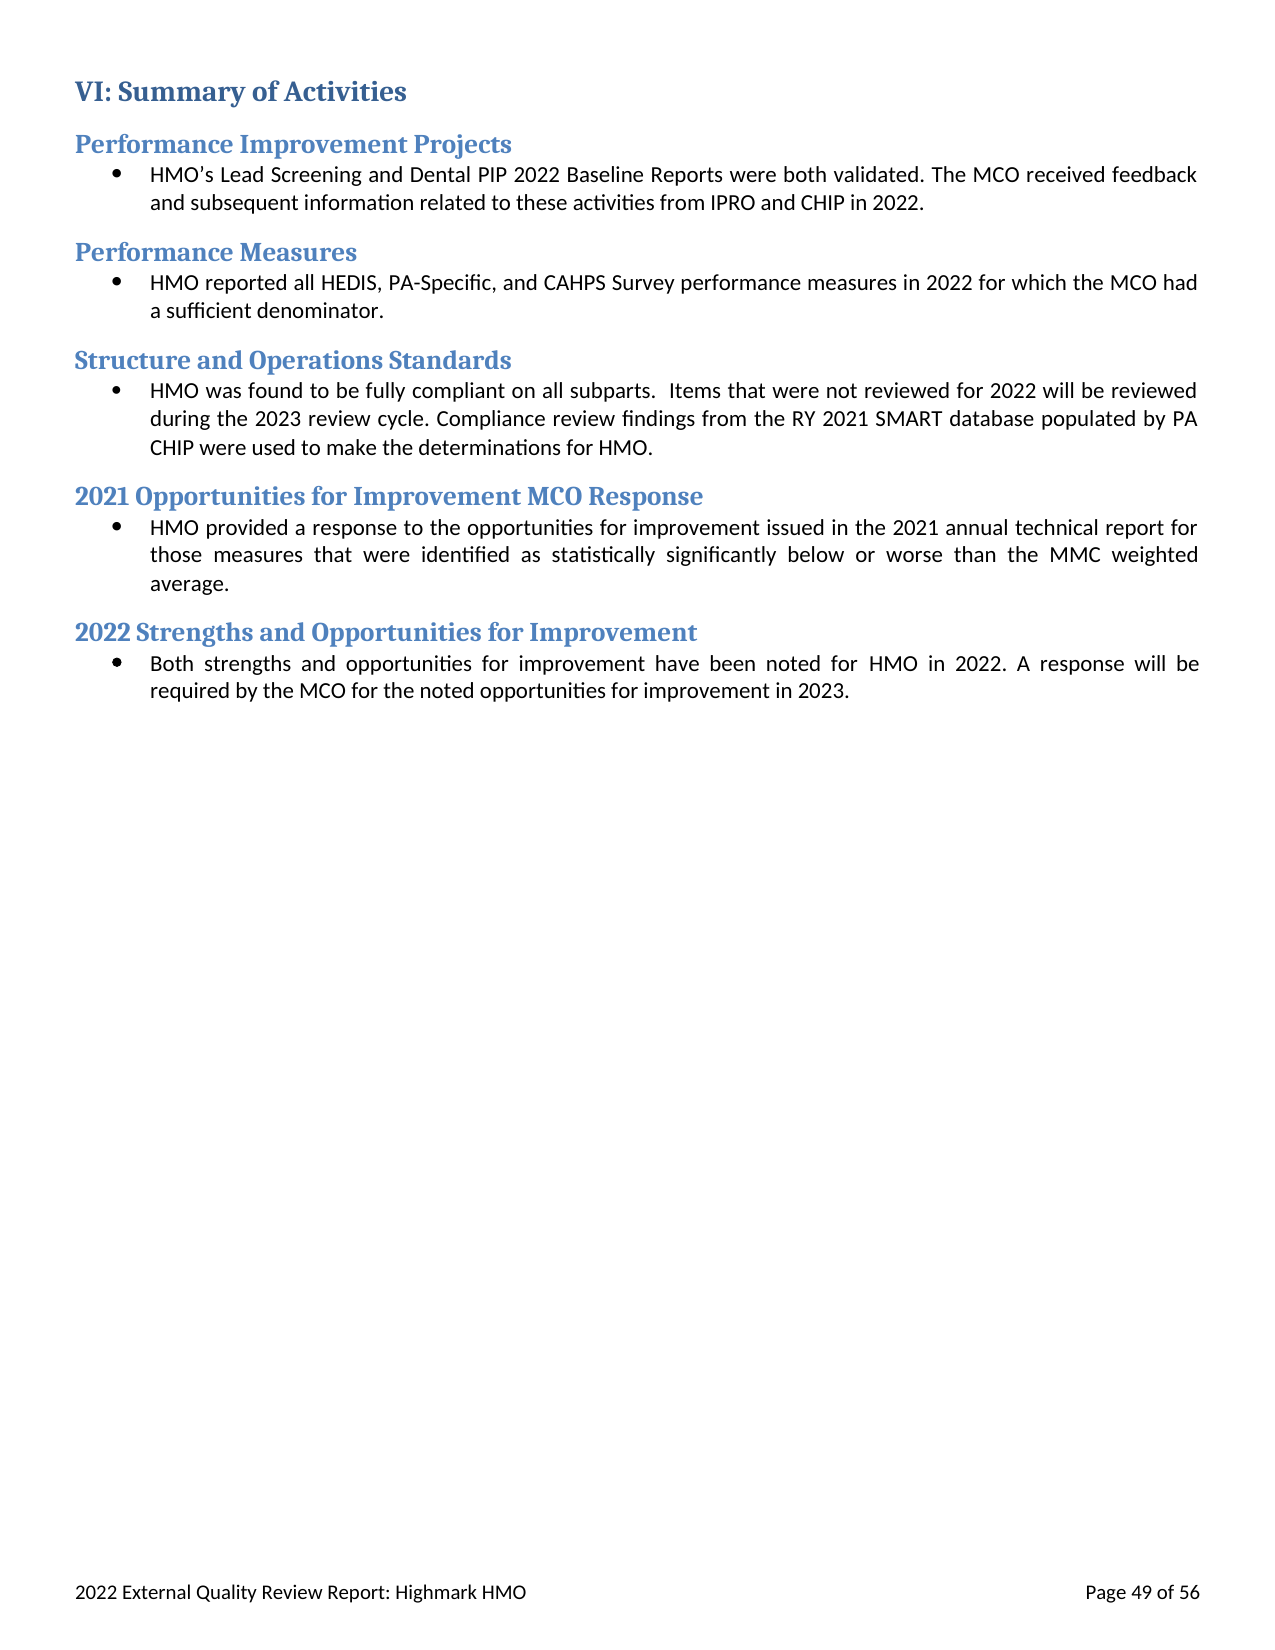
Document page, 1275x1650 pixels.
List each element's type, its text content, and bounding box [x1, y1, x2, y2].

list Both strengths and opportunities for improvement have been noted for HMO in 2022. A response will be required by the MCO for the noted opportunities for improvement in 2023. [112, 649, 1200, 705]
list HMO provided a response to the opportunities for improvement issued in the 2021 annual technical report for those measures that were identified as statistically significantly below or worse than the MMC weighted average. [112, 513, 1200, 597]
subtitle Structure and Operations Standards [75, 345, 1200, 377]
list HMO was found to be fully compliant on all subparts. Items that were not reviewed for 2022 will be reviewed during the 2023 review cycle. Compliance review findings from the RY 2021 SMART database populated by PA CHIP were used to make the determinations for HMO. [112, 377, 1200, 461]
subtitle Performance Improvement Projects [75, 129, 1200, 161]
subtitle 2021 Opportunities for Improvement MCO Response [75, 481, 1200, 513]
subtitle 2022 Strengths and Opportunities for Improvement [75, 617, 1200, 649]
list HMO reported all HEDIS, PA-Specific, and CAHPS Survey performance measures in 2022 for which the MCO had a sufficient denominator. [112, 268, 1200, 324]
subtitle Performance Measures [75, 237, 1200, 268]
list HMO’s Lead Screening and Dental PIP 2022 Baseline Reports were both validated. The MCO received feedback and subsequent information related to these activities from IPRO and CHIP in 2022. [112, 161, 1200, 217]
subtitle VI: Summary of Activities [75, 75, 1200, 108]
